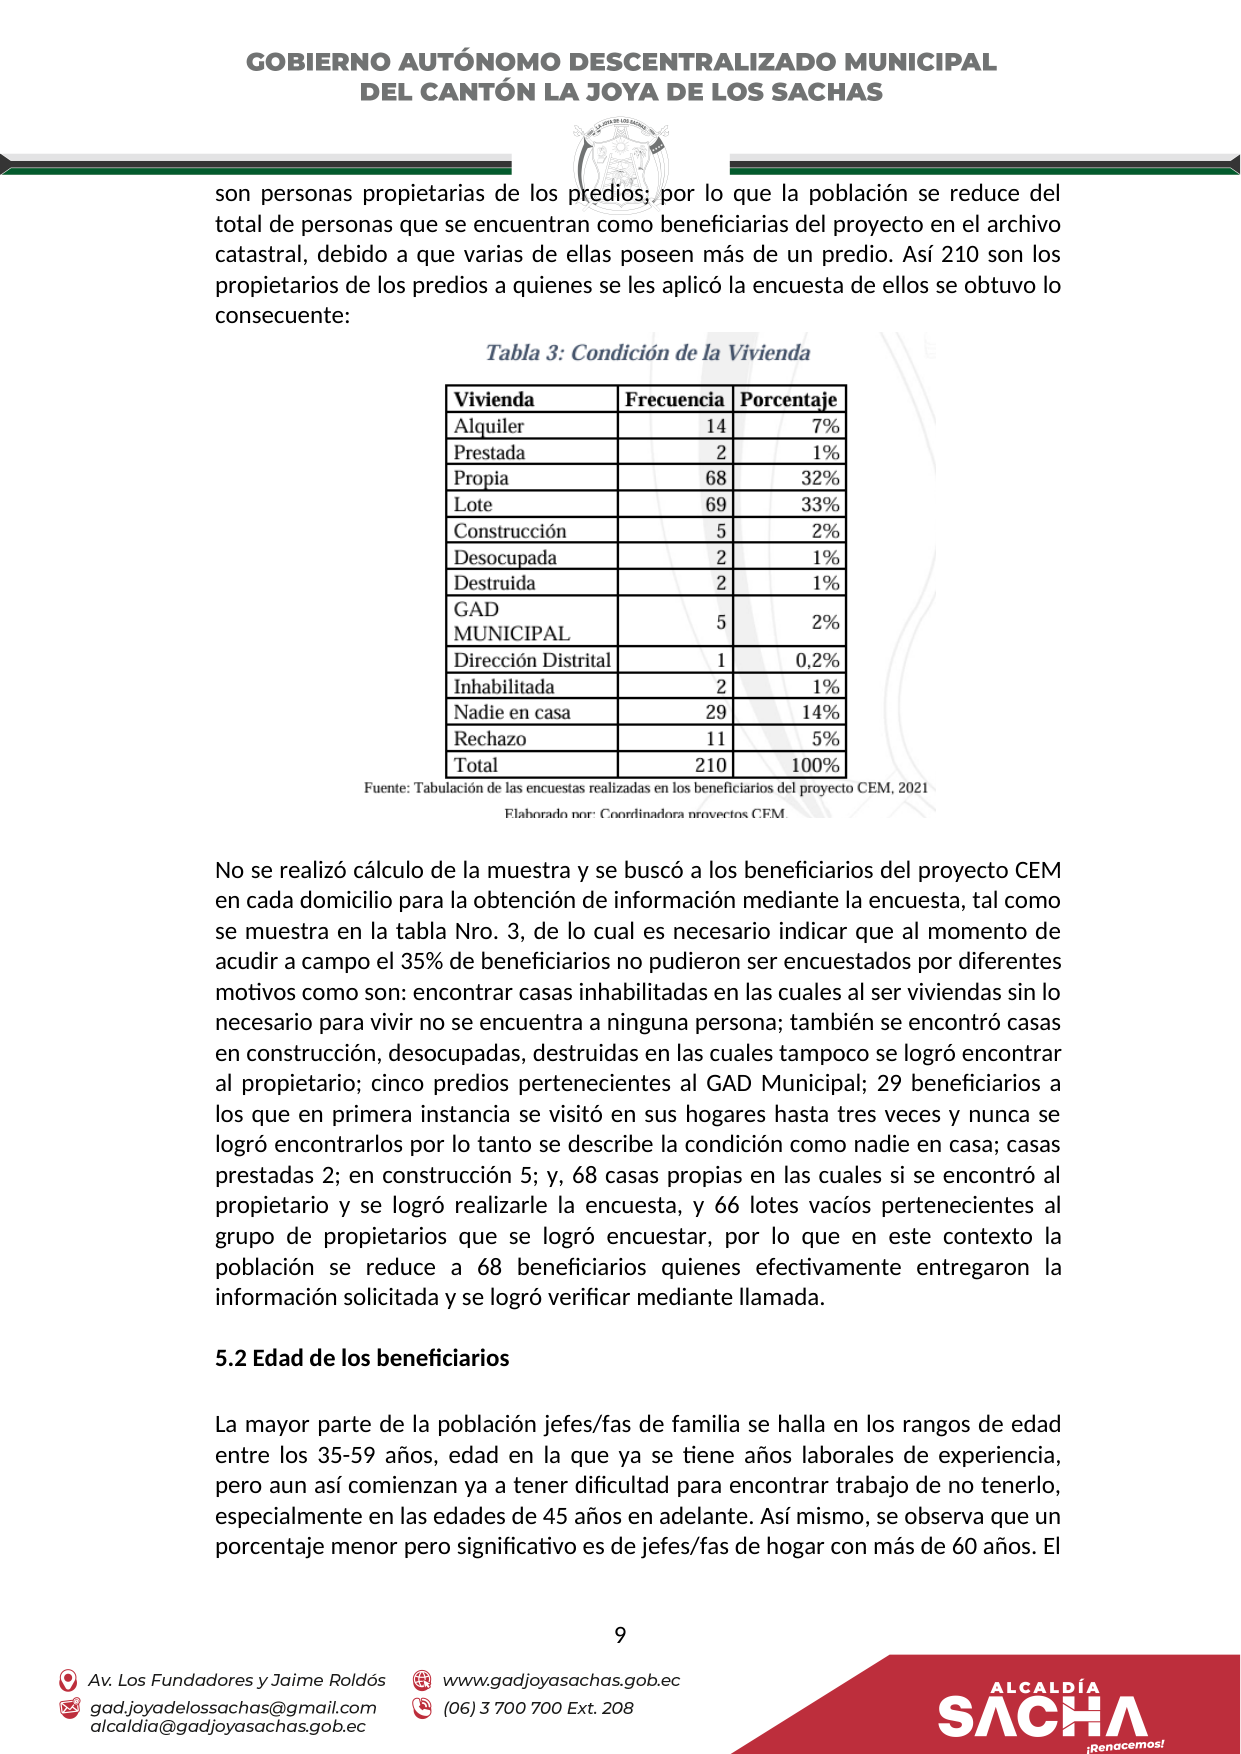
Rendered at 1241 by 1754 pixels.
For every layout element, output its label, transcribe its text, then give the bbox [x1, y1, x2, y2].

text 5.2 Edad de los beneficiarios [215, 1342, 1063, 1373]
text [215, 177, 1063, 330]
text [215, 1408, 1063, 1561]
text No se realizó cálculo de la muestra y se buscó a los beneficiarios del proyecto CEM en cada domicilio para la obtención de información mediante la encuesta, tal como se muestra en la tabla Nro. 3, de lo cual es necesario indicar que al momento de acudir a campo el 35% de beneficiarios no pudieron ser encuestados por diferentes motivos como son: encontrar casas inhabilitadas en las cuales al ser viviendas sin lo necesario para vivir no se encuentra a ninguna persona; también se encontró casas en construcción, desocupadas, destruidas en las cuales tampoco se logró encontrar al propietario; cinco predios pertenecientes al GAD Municipal; 29 beneficiarios a los que en primera instancia se visitó en sus hogares hasta tres veces y nunca se logró encontrarlos por lo tanto se describe la condición como nadie en casa; casas prestadas 2; en construcción 5; y, 68 casas propias en las cuales si se encontró al propietario y se logró realizarle la encuesta, y 66 lotes vacíos pertenecientes al grupo de propietarios que se logró encuestar, por lo que en este contexto la población se reduce a 68 beneficiarios quienes efectivamente entregaron la información solicitada y se logró verificar mediante llamada. [215, 854, 1063, 1312]
picture [0, 15, 1241, 1754]
